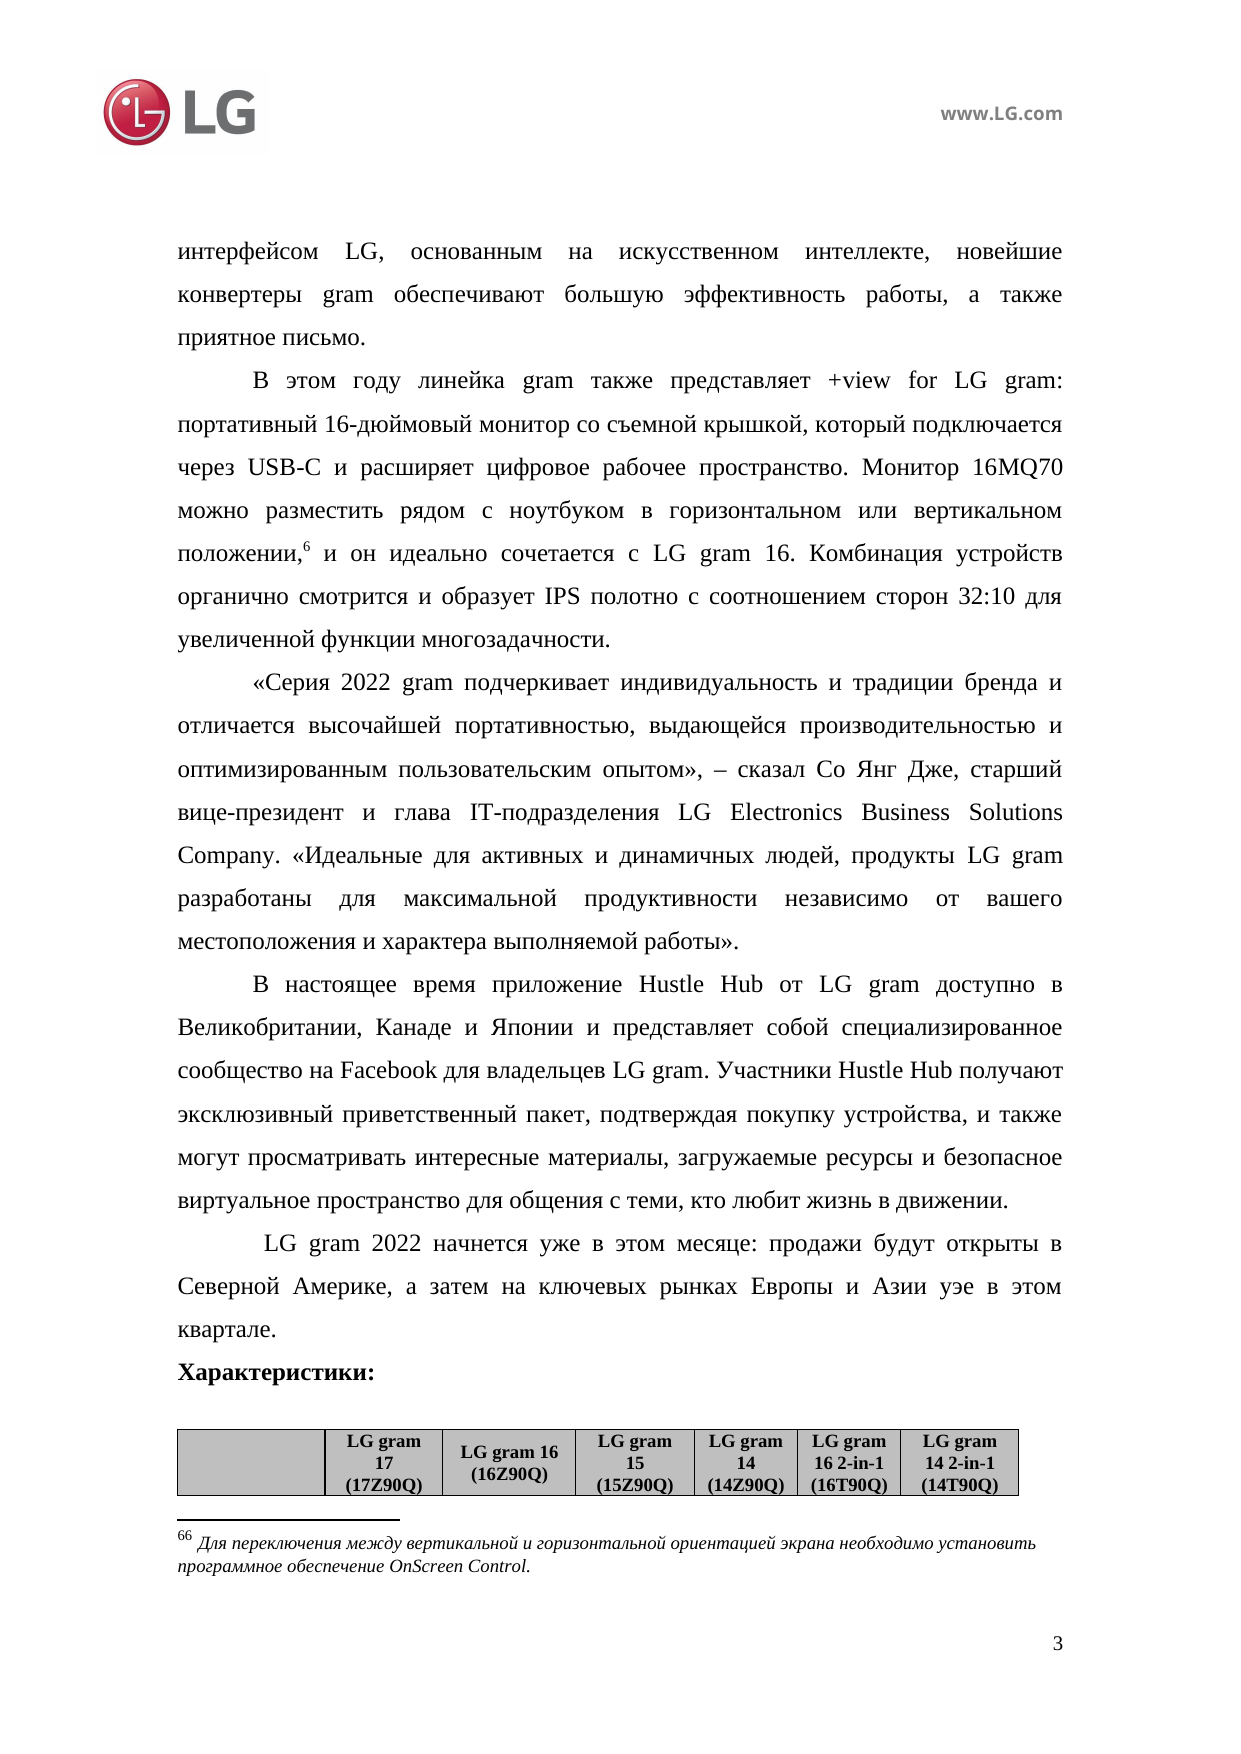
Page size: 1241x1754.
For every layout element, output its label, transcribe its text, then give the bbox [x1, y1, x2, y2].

text В этом году линейка gram также представляет +view for LG gram: портативный 16-дюймовый монитор со съемной крышкой, который подключается через USB-C и расширяет цифровое рабочее пространство. Монитор 16MQ70 можно разместить рядом с ноутбуком в горизонтальном или вертикальном положении,6 и он идеально сочетается с LG gram 16. Комбинация устройств органично смотрится и образует IPS полотно с соотношением сторон 32:10 для увеличенной функции многозадачности. [177, 366, 1063, 653]
text «Серия 2022 gram подчеркивает индивидуальность и традиции бренда и отличается высочайшей портативностью, выдающейся производительностью и оптимизированным пользовательским опытом», – сказал Со Янг Дже, старший вице-президент и глава IT-подразделения LG Electronics Business Solutions Company. «Идеальные для активных и динамичных людей, продукты LG gram разработаны для максимальной продуктивности независимо от вашего местоположения и характера выполняемой работы». [177, 667, 1063, 955]
table_header LG gram 15 (15Z90Q) [576, 1430, 694, 1495]
table_header [178, 1430, 324, 1495]
table_header LG gram 14 (14Z90Q) [695, 1430, 797, 1495]
table_header LG gram 16 2-in-1 (16T90Q) [798, 1430, 900, 1495]
table_header LG gram 14 2-in-1 (14T90Q) [901, 1430, 1018, 1495]
text В настоящее время приложение Hustle Hub от LG gram доступно в Великобритании, Канаде и Японии и представляет собой специализированное сообщество на Facebook для владельцев LG gram. Участники Hustle Hub получают эксклюзивный приветственный пакет, подтверждая покупку устройства, и также могут просматривать интересные материалы, загружаемые ресурсы и безопасное виртуальное пространство для общения с теми, кто любит жизнь в движении. [177, 969, 1063, 1214]
text Характеристики: [177, 1357, 1063, 1386]
table_header LG gram 16 (16Z90Q) [443, 1430, 575, 1495]
table_header LG gram 17 (17Z90Q) [326, 1430, 442, 1495]
picture [94, 69, 269, 155]
text LG gram 2022 начнется уже в этом месяце: продажи будут открыты в Северной Америке, а затем на ключевых рынках Европы и Азии уэе в этом квартале. [177, 1228, 1063, 1343]
